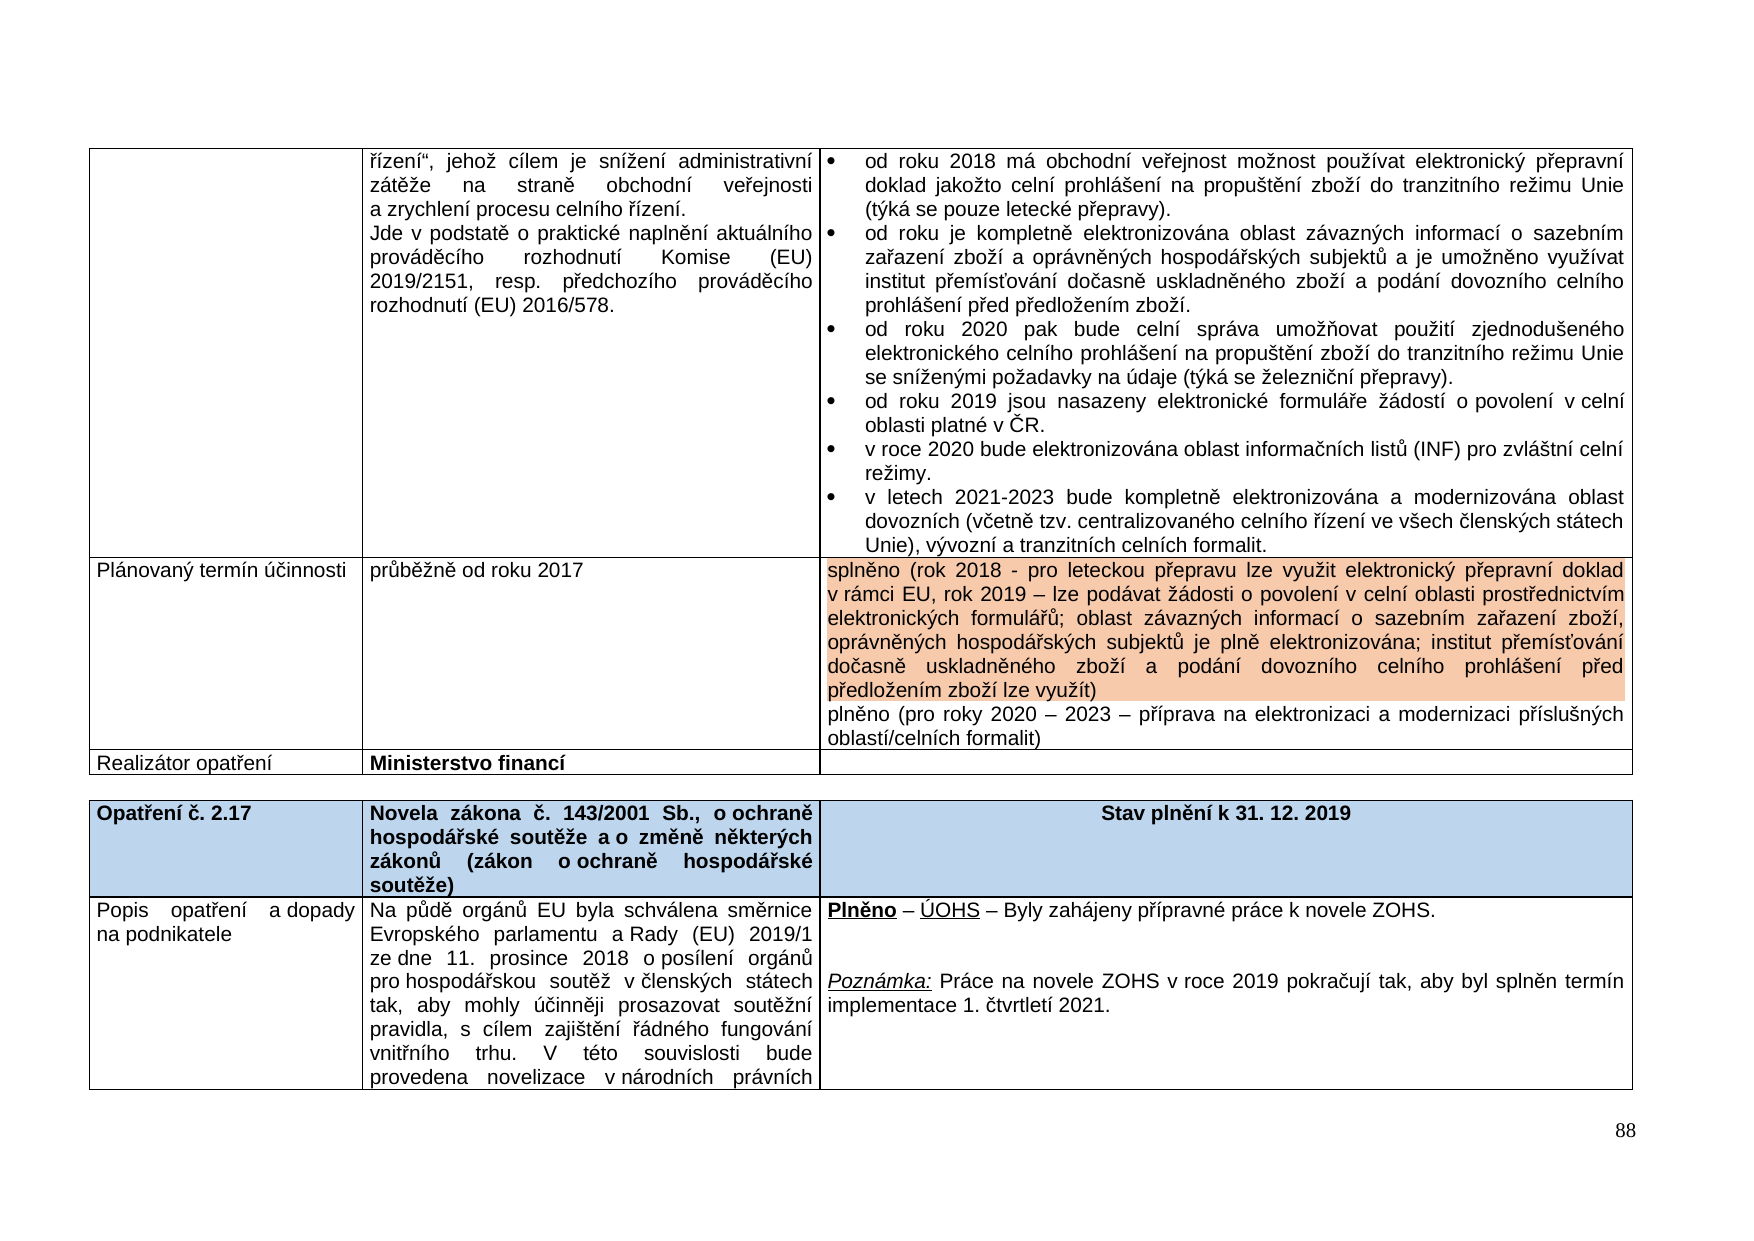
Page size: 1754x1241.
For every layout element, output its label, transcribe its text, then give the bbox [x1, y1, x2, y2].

table_header Opatření č. 2.17 [90, 801, 362, 896]
table_header Novela zákona č. 143/2001 Sb., o ochraně hospodářské soutěže a o změně některých zákonů (zákon o ochraně hospodářské soutěže) [363, 801, 819, 896]
table_cell Ministerstvo financí [363, 750, 819, 774]
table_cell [363, 149, 819, 557]
table_cell průběžně od roku 2017 [363, 558, 819, 749]
table_header Stav plnění k 31. 12. 2019 [821, 801, 1632, 896]
table_cell Plánovaný termín účinnosti [90, 558, 362, 749]
table_cell [821, 750, 1632, 774]
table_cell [821, 149, 1632, 557]
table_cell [363, 898, 819, 1089]
table_cell Realizátor opatření [90, 750, 362, 774]
table_cell splněno (rok 2018 - pro leteckou přepravu lze využit elektronický přepravní doklad v rámci EU, rok 2019 – lze podávat žádosti o povolení v celní oblasti prostřednictvím elektronických formulářů; oblast závazných informací o sazebním zařazení zboží, oprávněných hospodářských subjektů je plně elektronizována; institut přemísťování dočasně uskladněného zboží a podání dovozního celního prohlášení před předložením zboží lze využít) plněno (pro roky 2020 – 2023 – příprava na elektronizaci a modernizaci příslušných oblastí/celních formalit) [821, 558, 1632, 749]
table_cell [90, 898, 362, 1089]
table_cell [90, 149, 362, 557]
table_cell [821, 898, 1632, 1089]
